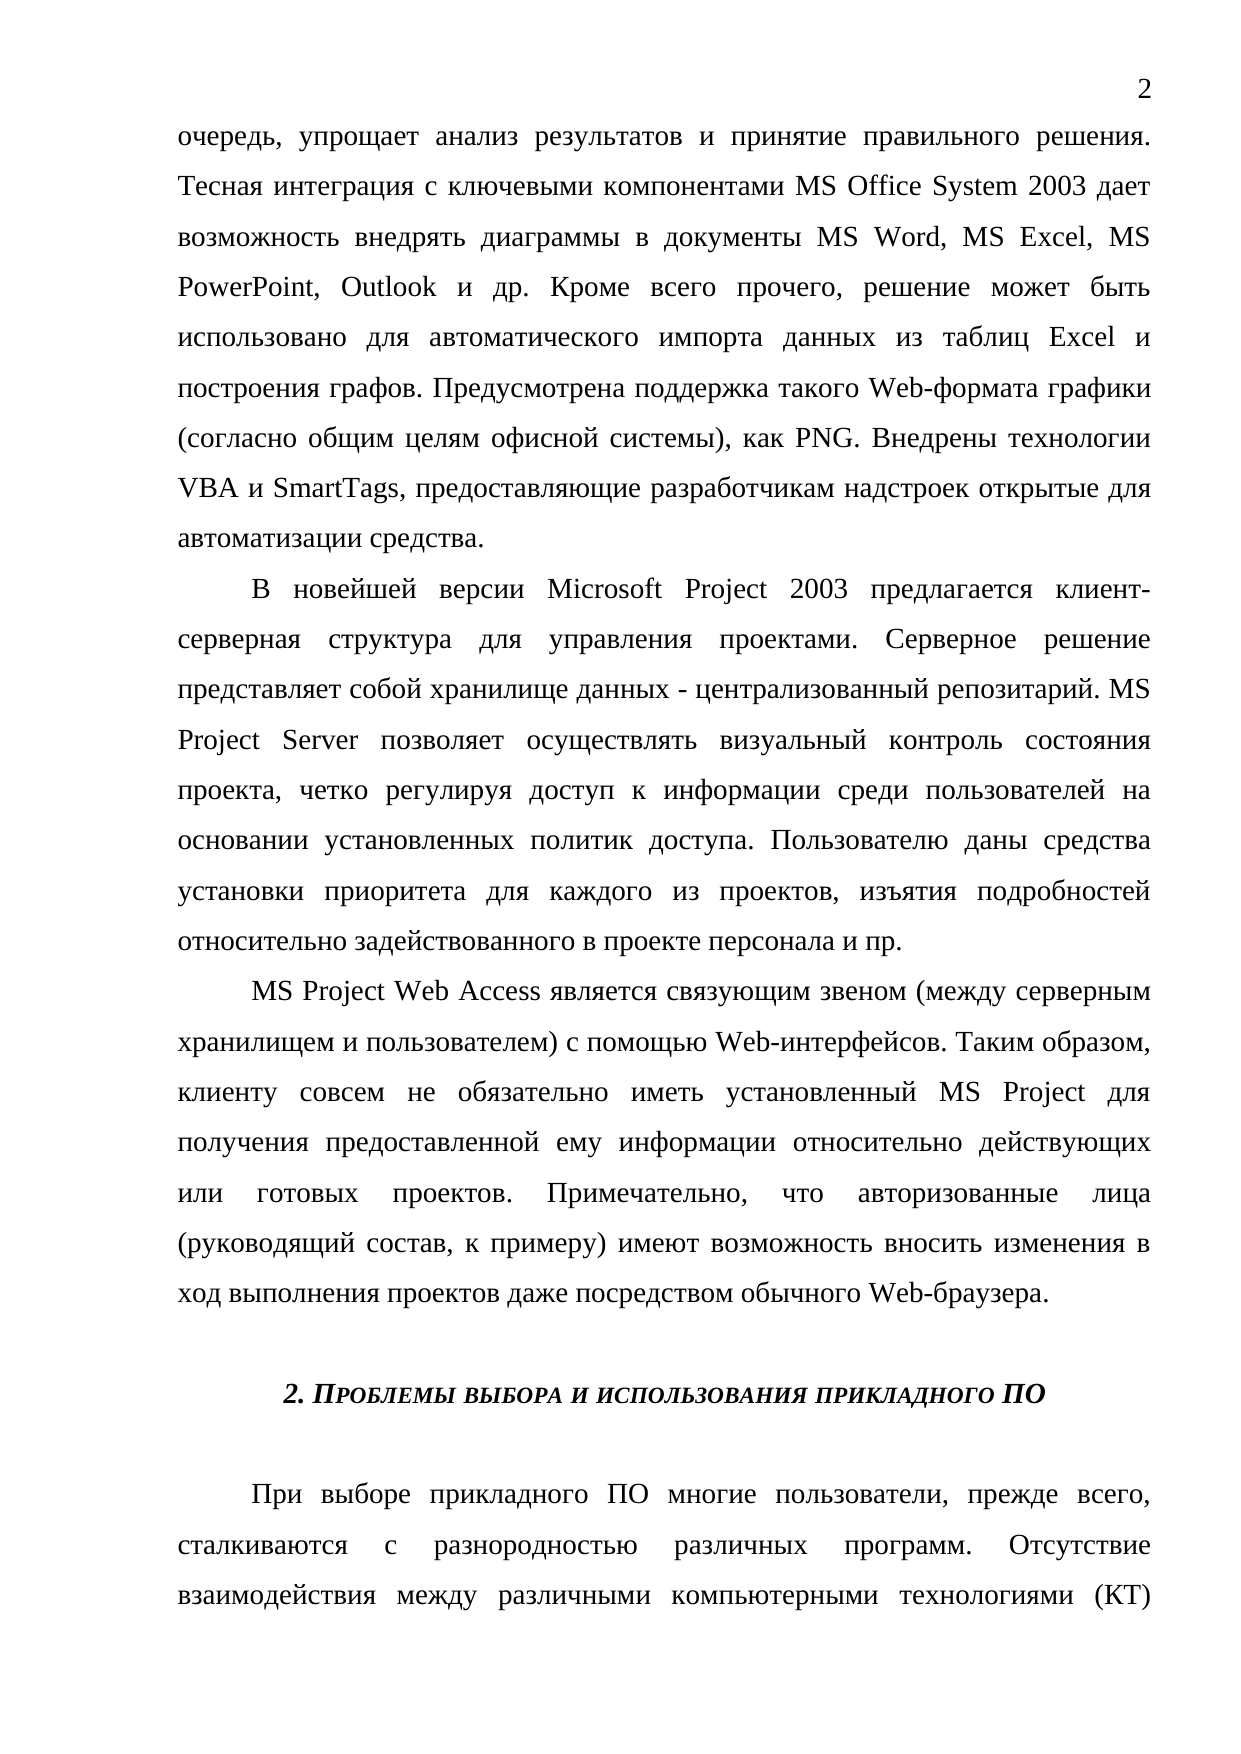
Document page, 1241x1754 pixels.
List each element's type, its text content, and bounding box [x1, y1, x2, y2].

subtitle 2. Проблемы выбора и использования прикладного ПО [177, 1376, 1152, 1409]
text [177, 1477, 1152, 1611]
text В новейшей версии Microsoft Project 2003 предлагается клиент-серверная структура для управления проектами. Серверное решение представляет собой хранилище данных - централизованный репозитарий. MS Project Server позволяет осуществлять визуальный контроль состояния проекта, четко регулируя доступ к информации среди пользователей на основании установленных политик доступа. Пользователю даны средства установки приоритета для каждого из проектов, изъятия подробностей относительно задействованного в проекте персонала и пр. [177, 571, 1152, 957]
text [177, 118, 1152, 554]
text MS Project Web Access является связующим звеном (между серверным хранилищем и пользователем) с помощью Web-интерфейсов. Таким образом, клиенту совсем не обязательно иметь установленный MS Project для получения предоставленной ему информации относительно действующих или готовых проектов. Примечательно, что авторизованные лица (руководящий состав, к примеру) имеют возможность вносить изменения в ход выполнения проектов даже посредством обычного Web-браузера. [177, 973, 1152, 1309]
